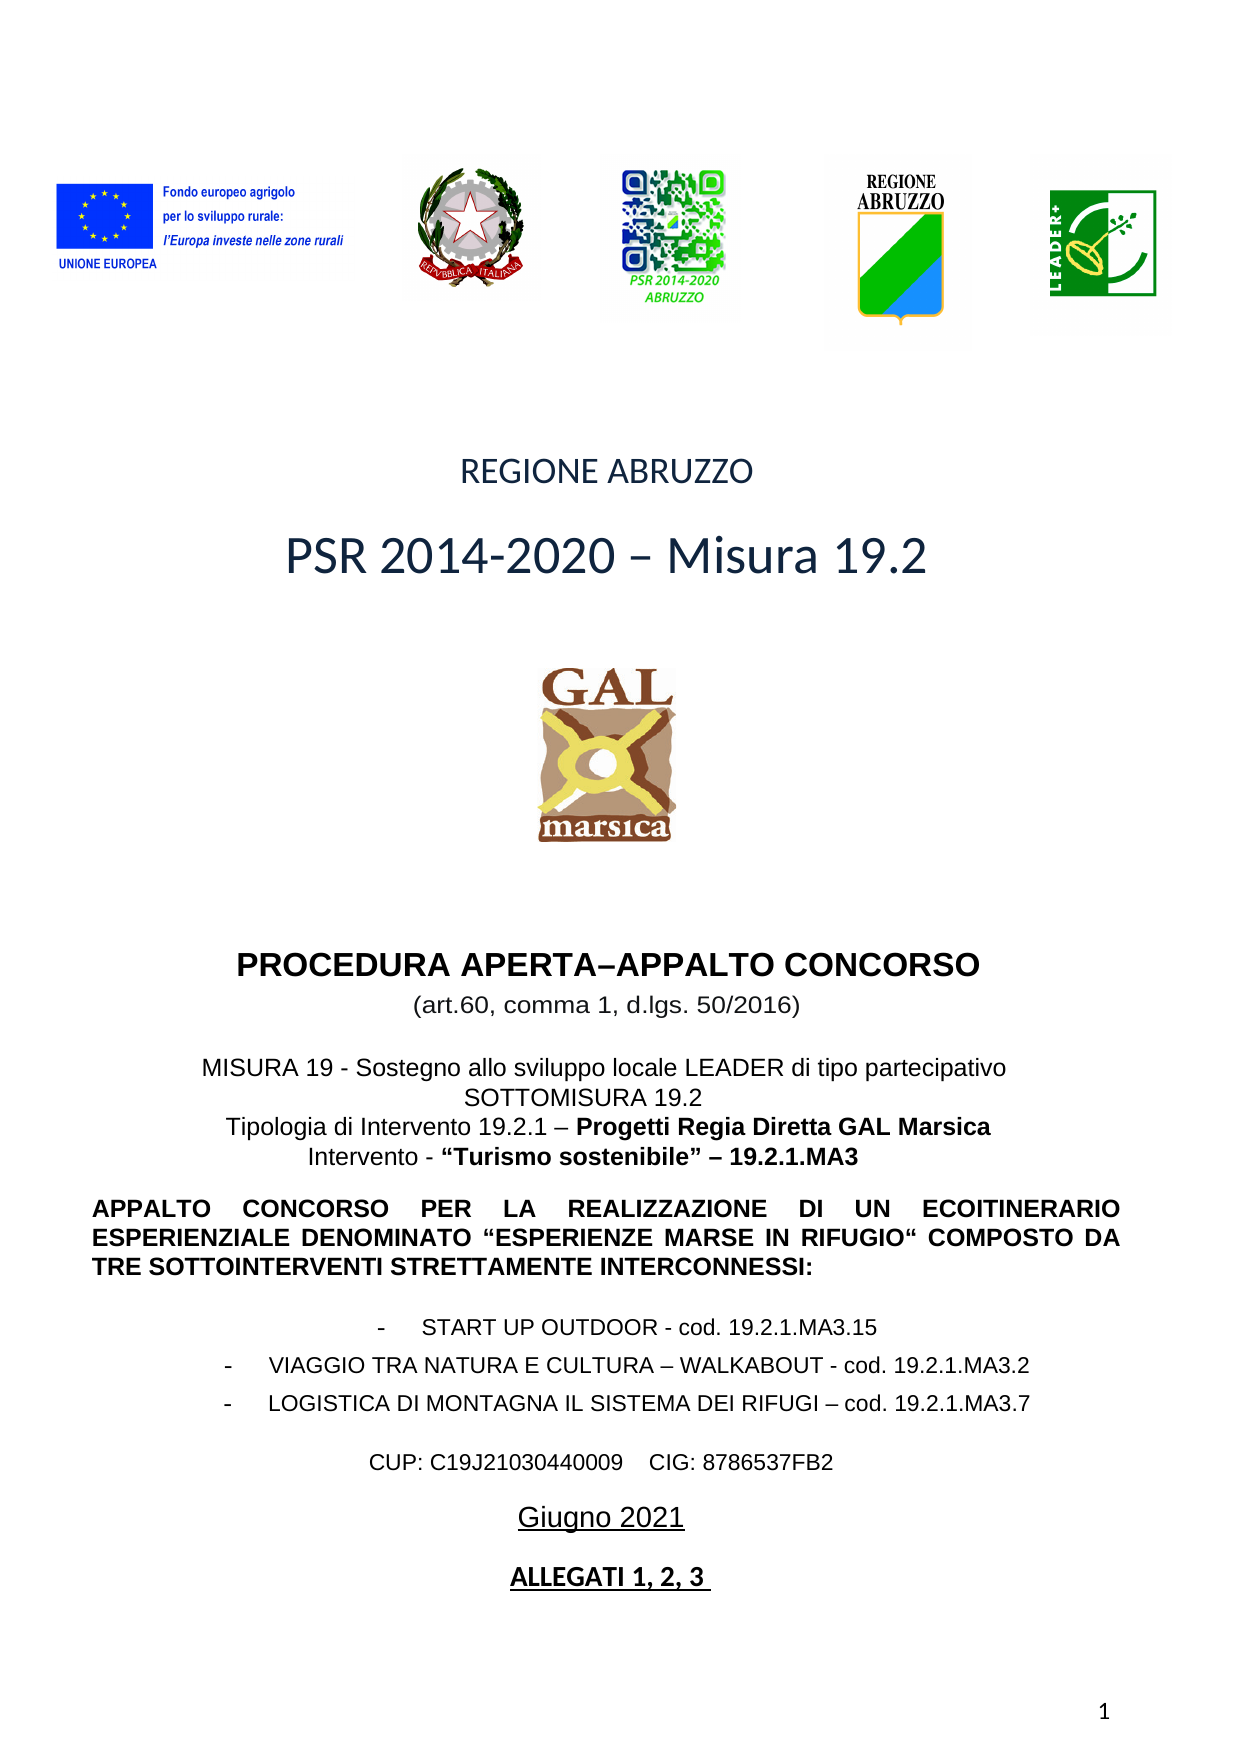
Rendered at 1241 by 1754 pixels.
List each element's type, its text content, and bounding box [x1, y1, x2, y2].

text Intervento - “Turismo sostenibile” – 19.2.1.MA3 [182, 1141, 984, 1170]
subtitle ALLEGATI 1, 2, 3 [92, 1558, 1122, 1594]
picture [1029, 154, 1172, 336]
text SOTTOMISURA 19.2 [182, 1083, 984, 1112]
picture [600, 154, 741, 323]
list LOGISTICA DI MONTAGNA IL SISTEMA DEI RIFUGI – cod. 19.2.1.MA3.7 [129, 1388, 1125, 1417]
text (art.60, comma 1, d.lgs. 50/2016) [92, 991, 1122, 1018]
subtitle Giugno 2021 [92, 1500, 1110, 1533]
text REGIONE ABRUZZO [92, 447, 1122, 492]
picture [401, 154, 541, 301]
text MISURA 19 - Sostegno allo sviluppo locale LEADER di tipo partecipativo [92, 1053, 1117, 1082]
list VIAGGIO TRA NATURA E CULTURA – WALKABOUT - cod. 19.2.1.MA3.2 [129, 1350, 1125, 1379]
text Tipologia di Intervento 19.2.1 – Progetti Regia Diretta GAL Marsica [92, 1112, 1125, 1141]
picture [823, 154, 972, 351]
list START UP OUTDOOR - cod. 19.2.1.MA3.15 [129, 1312, 1125, 1341]
text PROCEDURA APERTA–APPALTO CONCORSO [92, 925, 1125, 984]
subtitle CUP: C19J21030440009 CIG: 8786537FB2 [92, 1448, 1110, 1475]
picture [537, 668, 677, 842]
text PSR 2014-2020 – Misura 19.2 [92, 521, 1122, 587]
picture [51, 176, 355, 281]
text APPALTO CONCORSO PER LA REALIZZAZIONE DI UN ECOITINERARIO ESPERIENZIALE DENOMINATO “ESPERIENZE MARSE IN RIFUGIO“ COMPOSTO DA TRE SOTTOINTERVENTI STRETTAMENTE INTERCONNESSI: [92, 1194, 1122, 1280]
